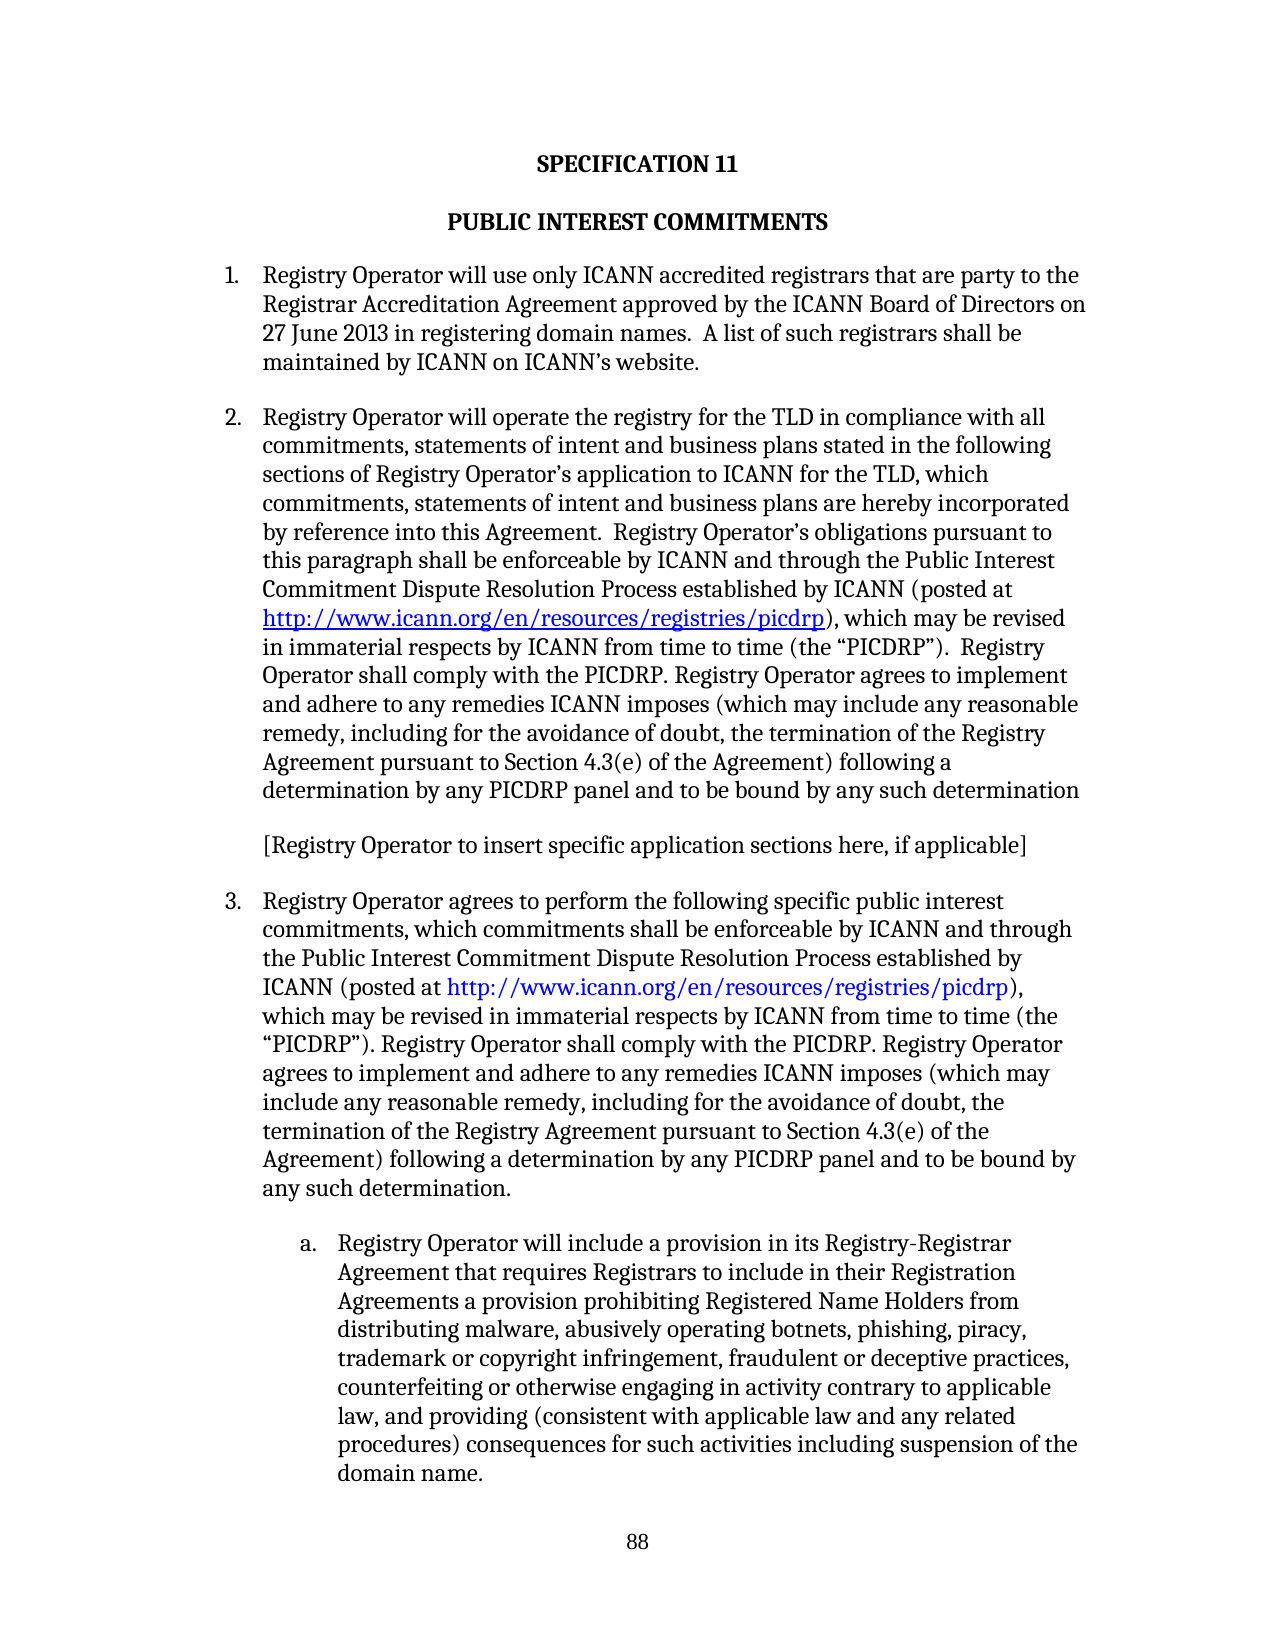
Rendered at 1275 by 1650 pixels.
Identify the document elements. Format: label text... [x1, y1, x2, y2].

list PUBLIC INTEREST COMMITMENTS [187, 150, 1087, 236]
list Registry Operator will include a provision in its Registry-Registrar Agreement that requires Registrars to include in their Registration Agreements a provision prohibiting Registered Name Holders from distributing malware, abusively operating botnets, phishing, piracy, trademark or copyright infringement, fraudulent or deceptive practices, counterfeiting or otherwise engaging in activity contrary to applicable law, and providing (consistent with applicable law and any related procedures) consequences for such activities including suspension of the domain name. [300, 1229, 1087, 1488]
text [Registry Operator to insert specific application sections here, if applicable] [262, 831, 1087, 860]
list Registry Operator agrees to perform the following specific public interest commitments, which commitments shall be enforceable by ICANN and through the Public Interest Commitment Dispute Resolution Process established by ICANN (posted at http://www.icann.org/en/resources/registries/picdrp), which may be revised in immaterial respects by ICANN from time to time (the “PICDRP”). Registry Operator shall comply with the PICDRP. Registry Operator agrees to implement and adhere to any remedies ICANN imposes (which may include any reasonable remedy, including for the avoidance of doubt, the termination of the Registry Agreement pursuant to Section 4.3(e) of the Agreement) following a determination by any PICDRP panel and to be bound by any such determination. [225, 887, 1087, 1203]
list Registry Operator will use only ICANN accredited registrars that are party to the Registrar Accreditation Agreement approved by the ICANN Board of Directors on 27 June 2013 in registering domain names. A list of such registrars shall be maintained by ICANN on ICANN’s website. [225, 261, 1087, 376]
list Registry Operator will operate the registry for the TLD in compliance with all commitments, statements of intent and business plans stated in the following sections of Registry Operator’s application to ICANN for the TLD, which commitments, statements of intent and business plans are hereby incorporated by reference into this Agreement. Registry Operator’s obligations pursuant to this paragraph shall be enforceable by ICANN and through the Public Interest Commitment Dispute Resolution Process established by ICANN (posted at http://www.icann.org/en/resources/registries/picdrp), which may be revised in immaterial respects by ICANN from time to time (the “PICDRP”). Registry Operator shall comply with the PICDRP. Registry Operator agrees to implement and adhere to any remedies ICANN imposes (which may include any reasonable remedy, including for the avoidance of doubt, the termination of the Registry Agreement pursuant to Section 4.3(e) of the Agreement) following a determination by any PICDRP panel and to be bound by any such determination [225, 403, 1087, 805]
